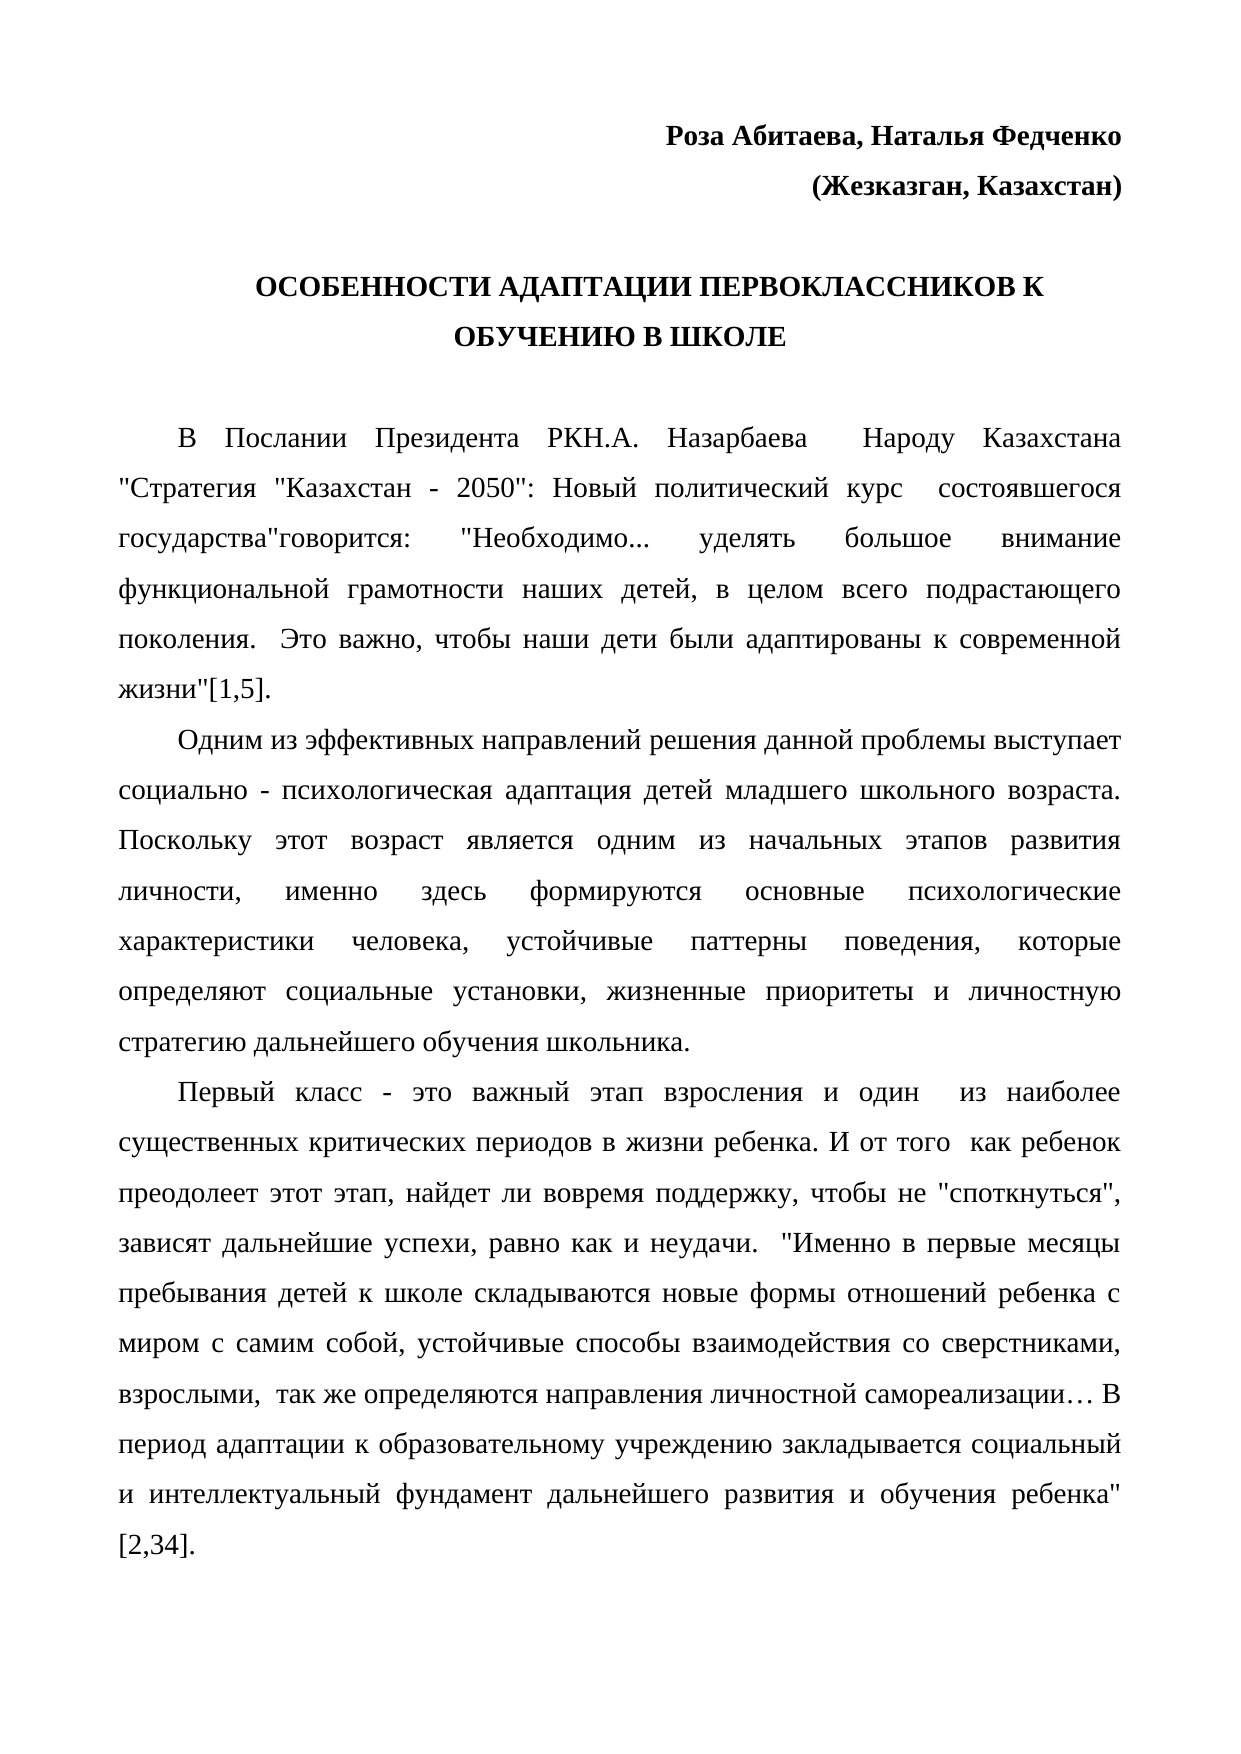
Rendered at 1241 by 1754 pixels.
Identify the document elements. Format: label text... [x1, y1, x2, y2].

text Роза Абитаева, Наталья Федченко [118, 118, 1122, 152]
text Первый класс - это важный этап взросления и один из наиболее существенных критических периодов в жизни ребенка. И от того как ребенок преодолеет этот этап, найдет ли вовремя поддержку, чтобы не "споткнуться", зависят дальнейшие успехи, равно как и неудачи. "Именно в первые месяцы пребывания детей к школе складываются новые формы отношений ребенка с миром с самим собой, устойчивые способы взаимодействия со сверстниками, взрослыми, так же определяются направления личностной самореализации… В период адаптации к образовательному учреждению закладывается социальный и интеллектуальный фундамент дальнейшего развития и обучения ребенка" [2,34]. [118, 1074, 1122, 1560]
text Одним из эффективных направлений решения данной проблемы выступает социально - психологическая адаптация детей младшего школьного возраста. Поскольку этот возраст является одним из начальных этапов развития личности, именно здесь формируются основные психологические характеристики человека, устойчивые паттерны поведения, которые определяют социальные установки, жизненные приоритеты и личностную стратегию дальнейшего обучения школьника. [118, 722, 1122, 1057]
text (Жезказган, Казахстан) [118, 168, 1122, 202]
text ОСОБЕННОСТИ АДАПТАЦИИ ПЕРВОКЛАССНИКОВ К ОБУЧЕНИЮ В ШКОЛЕ [118, 269, 1122, 353]
text В Послании Президента РКН.А. Назарбаева Народу Казахстана "Стратегия "Казахстан - 2050": Новый политический курс состоявшегося государства"говорится: "Необходимо... уделять большое внимание функциональной грамотности наших детей, в целом всего подрастающего поколения. Это важно, чтобы наши дети были адаптированы к современной жизни"[1,5]. [118, 420, 1122, 705]
